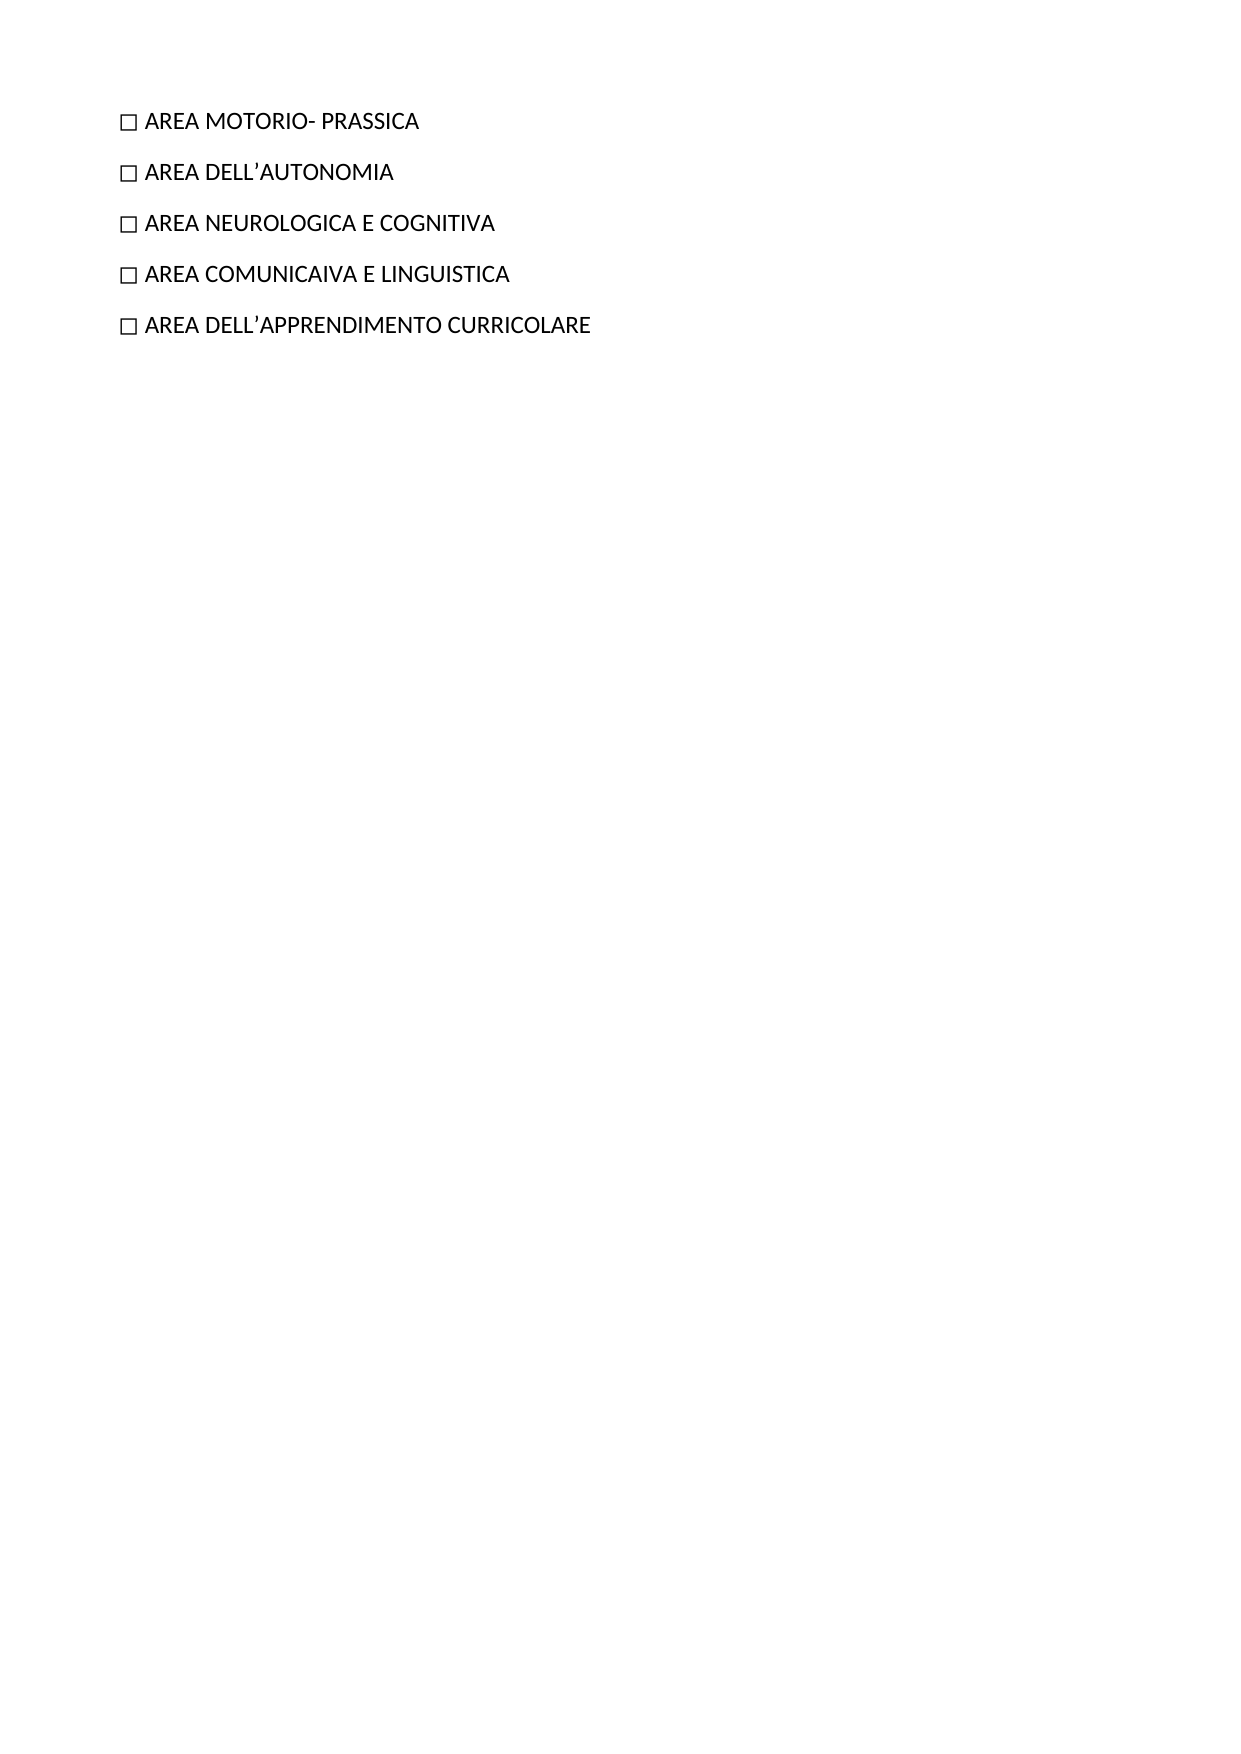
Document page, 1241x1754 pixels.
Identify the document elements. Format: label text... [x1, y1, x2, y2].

subtitle ◻ AREA DELL’APPRENDIMENTO CURRICOLARE [118, 307, 1122, 341]
subtitle ◻ AREA NEUROLOGICA E COGNITIVA [118, 204, 1122, 239]
subtitle ◻ AREA DELL’AUTONOMIA [118, 153, 1122, 188]
subtitle ◻ AREA MOTORIO- PRASSICA [118, 102, 1122, 137]
subtitle ◻ AREA COMUNICAIVA E LINGUISTICA [118, 256, 1122, 290]
